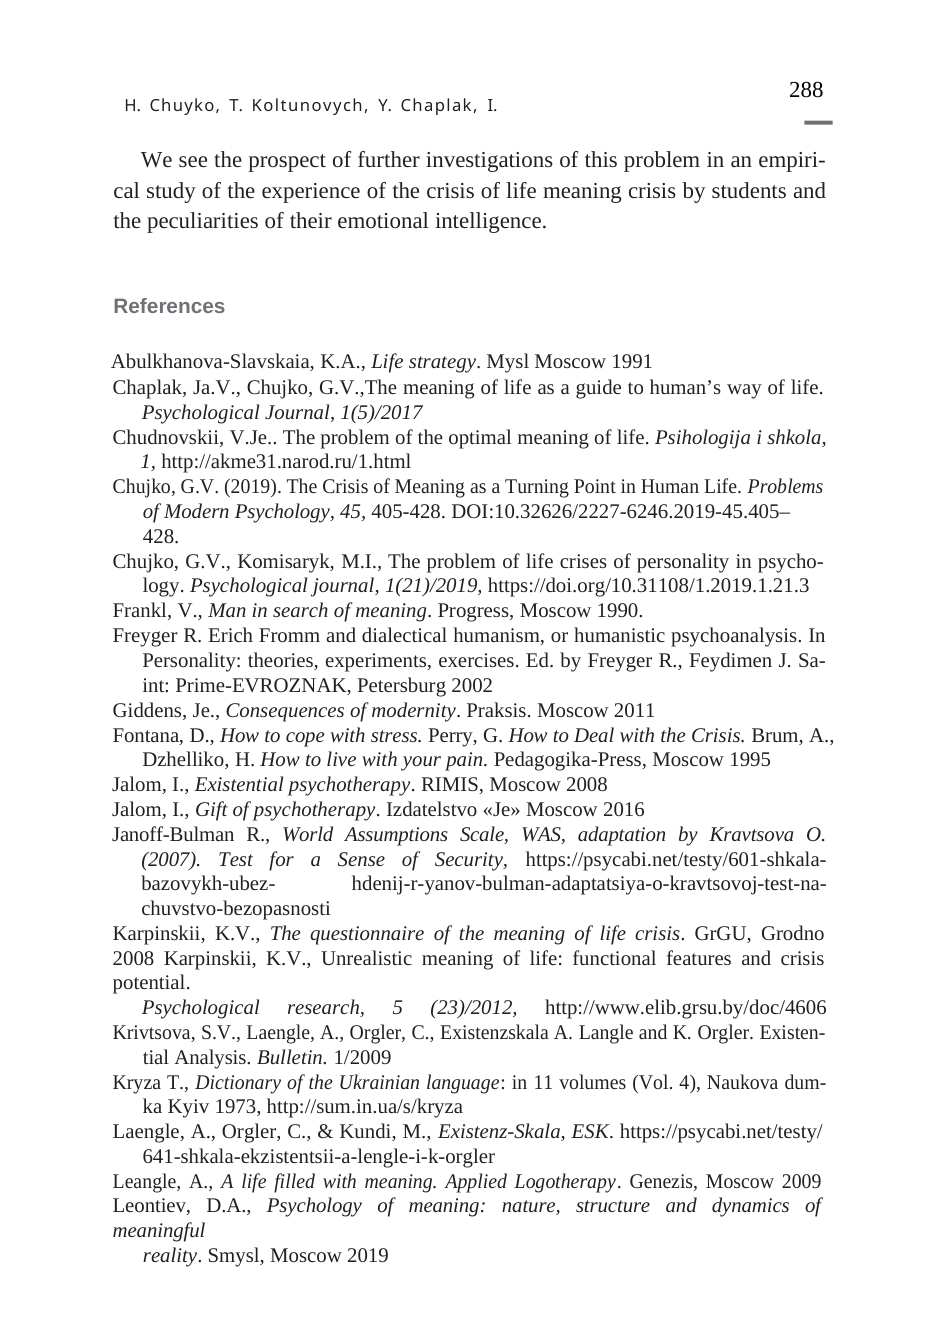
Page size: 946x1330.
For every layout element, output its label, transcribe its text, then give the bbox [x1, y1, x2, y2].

text Chudnovskii, V.Je.. The problem of the optimal meaning of life. Psihologija i shkola, 1, http://akme31.narod.ru/1.html [112, 425, 829, 473]
text We see the prospect of further investigations of this problem in an empiri- cal study of the experience of the crisis of life meaning crisis by students and the peculiarities of their emotional intelligence. [113, 146, 827, 233]
text Chujko, G.V., Komisaryk, M.I., The problem of life crises of personality in psycho- logy. Psychological journal, 1(21)/2019, https://doi.org/10.31108/1.2019.1.21.3 [112, 548, 841, 597]
text tial Analysis. Bulletin. 1/2009 [143, 1044, 852, 1069]
text Psychological Journal, 1(5)/2017 [142, 400, 852, 424]
text Kryza T., Dictionary of the Ukrainian language: in 11 volumes (Vol. 4), Naukova dum- ka Kyiv 1973, http://sum.in.ua/s/kryza [112, 1070, 827, 1118]
text Chujko, G.V. (2019). The Crisis of Meaning as a Turning Point in Human Life. Problems of Modern Psychology, 45, 405-428. DOI:10.32626/2227-6246.2019-45.405–428. [112, 474, 825, 548]
text Frankl, V., Man in search of meaning. Progress, Moscow 1990. [112, 598, 852, 622]
text Giddens, Je., Consequences of modernity. Praksis. Moscow 2011 [112, 698, 852, 722]
text Fontana, D., How to cope with stress. Perry, G. How to Deal with the Crisis. Brum, A., Dzhelliko, H. How to live with your pain. Pedagogika-Press, Moscow 1995 [112, 723, 841, 771]
text Leangle, A., A life filled with meaning. Applied Logotherapy. Genezis, Moscow 2009 Leontiev, D.A., Psychology of meaning: nature, structure and dynamics of meaningful [112, 1169, 822, 1242]
text Laengle, A., Orgler, C., & Kundi, M., Existenz-Skala, ESK. https://psycabi.net/testy/ 641-shkala-ekzistentsii-a-lengle-i-k-orgler [112, 1119, 823, 1168]
text reality. Smysl, Moscow 2019 [143, 1243, 852, 1267]
text Abulkhanova-Slavskaia, K.A., Life strategy. Mysl Moscow 1991 [111, 349, 852, 373]
text Janoff-Bulman R., World Assumptions Scale, WAS, adaptation by Kravtsova O. (2007). Test for a Sense of Security, https://psycabi.net/testy/601-shkala-bazovykh-ubez- hdenij-r-yanov-bulman-adaptatsiya-o-kravtsovoj-test-na-chuvstvo-bezopasnosti [112, 822, 827, 920]
text Karpinskii, K.V., The questionnaire of the meaning of life crisis. GrGU, Grodno 2008 Karpinskii, K.V., Unrealistic meaning of life: functional features and crisis potential. [112, 921, 825, 994]
text Jalom, I., Existential psychotherapy. RIMIS, Moscow 2008 Jalom, I., Gift of psychotherapy. Izdatelstvo «Je» Moscow 2016 [112, 772, 661, 821]
text References [113, 294, 852, 318]
text Chaplak, Ja.V., Chujko, G.V.,The meaning of life as a guide to human’s way of life. [112, 374, 852, 399]
text Psychological research, 5 (23)/2012, http://www.elib.grsu.by/doc/4606 Krivtsova, S.V., Laengle, A., Orgler, C., Existenzskala A. Langle and K. Orgler. Existen- [112, 995, 827, 1044]
text Freyger R. Erich Fromm and dialectical humanism, or humanistic psychoanalysis. In Personality: theories, experiments, exercises. Ed. by Freyger R., Feydimen J. Sa- int: Prime-EVROZNAK, Petersburg 2002 [112, 623, 827, 697]
